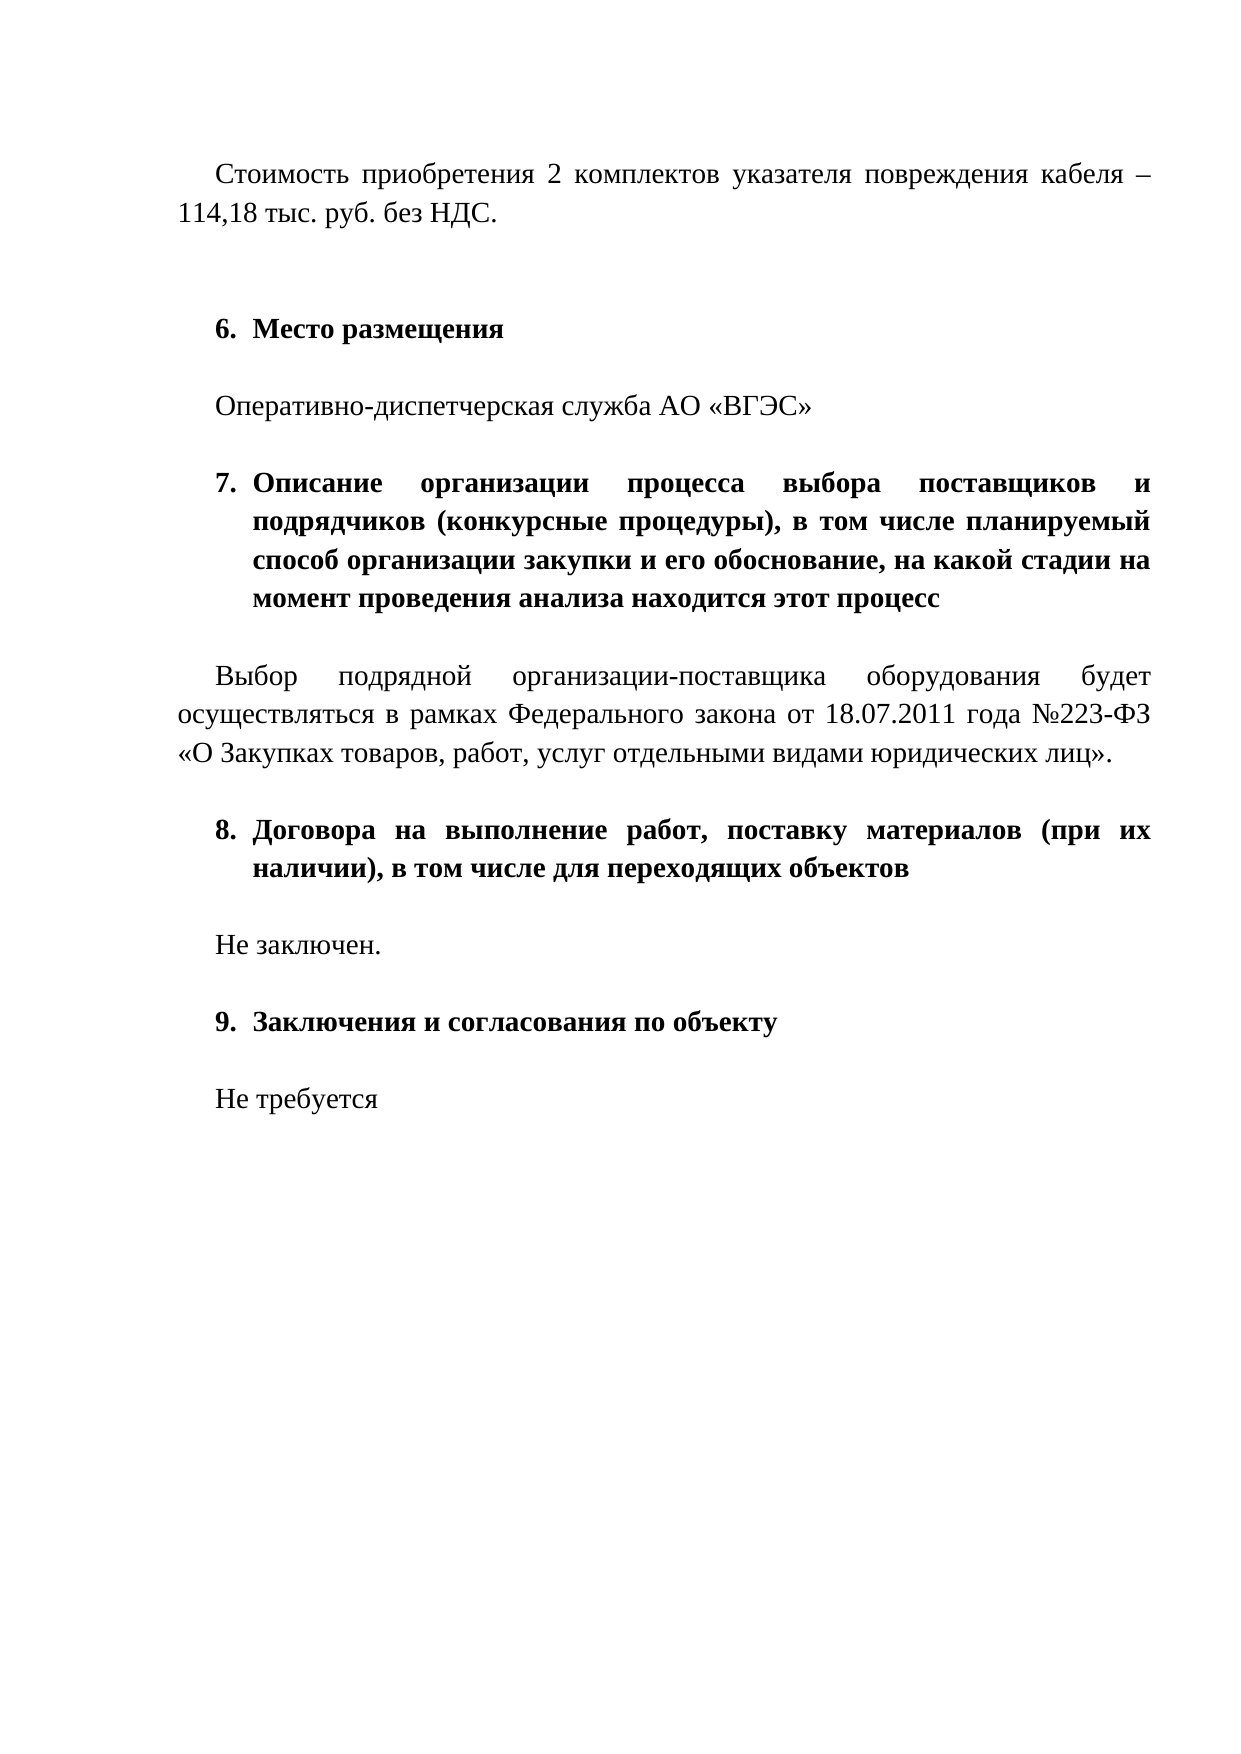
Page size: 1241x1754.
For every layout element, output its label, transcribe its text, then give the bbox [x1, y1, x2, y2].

list Место размещения [215, 311, 1152, 344]
text Не заключен. [177, 927, 1152, 961]
text Выбор подрядной организации-поставщика оборудования будет осуществляться в рамках Федерального закона от 18.07.2011 года №223-ФЗ «О Закупках товаров, работ, услуг отдельными видами юридических лиц». [177, 658, 1152, 768]
list Описание организации процесса выбора поставщиков и подрядчиков (конкурсные процедуры), в том числе планируемый способ организации закупки и его обоснование, на какой стадии на момент проведения анализа находится этот процесс [215, 465, 1152, 614]
list Договора на выполнение работ, поставку материалов (при их наличии), в том числе для переходящих объектов [215, 812, 1152, 884]
list Заключения и согласования по объекту [215, 1004, 1152, 1038]
text Не требуется [177, 1082, 1152, 1115]
text Оперативно-диспетчерская служба АО «ВГЭС» [177, 388, 1152, 421]
text Стоимость приобретения 2 комплектов указателя повреждения кабеля – 114,18 тыс. руб. без НДС. [177, 157, 1152, 229]
